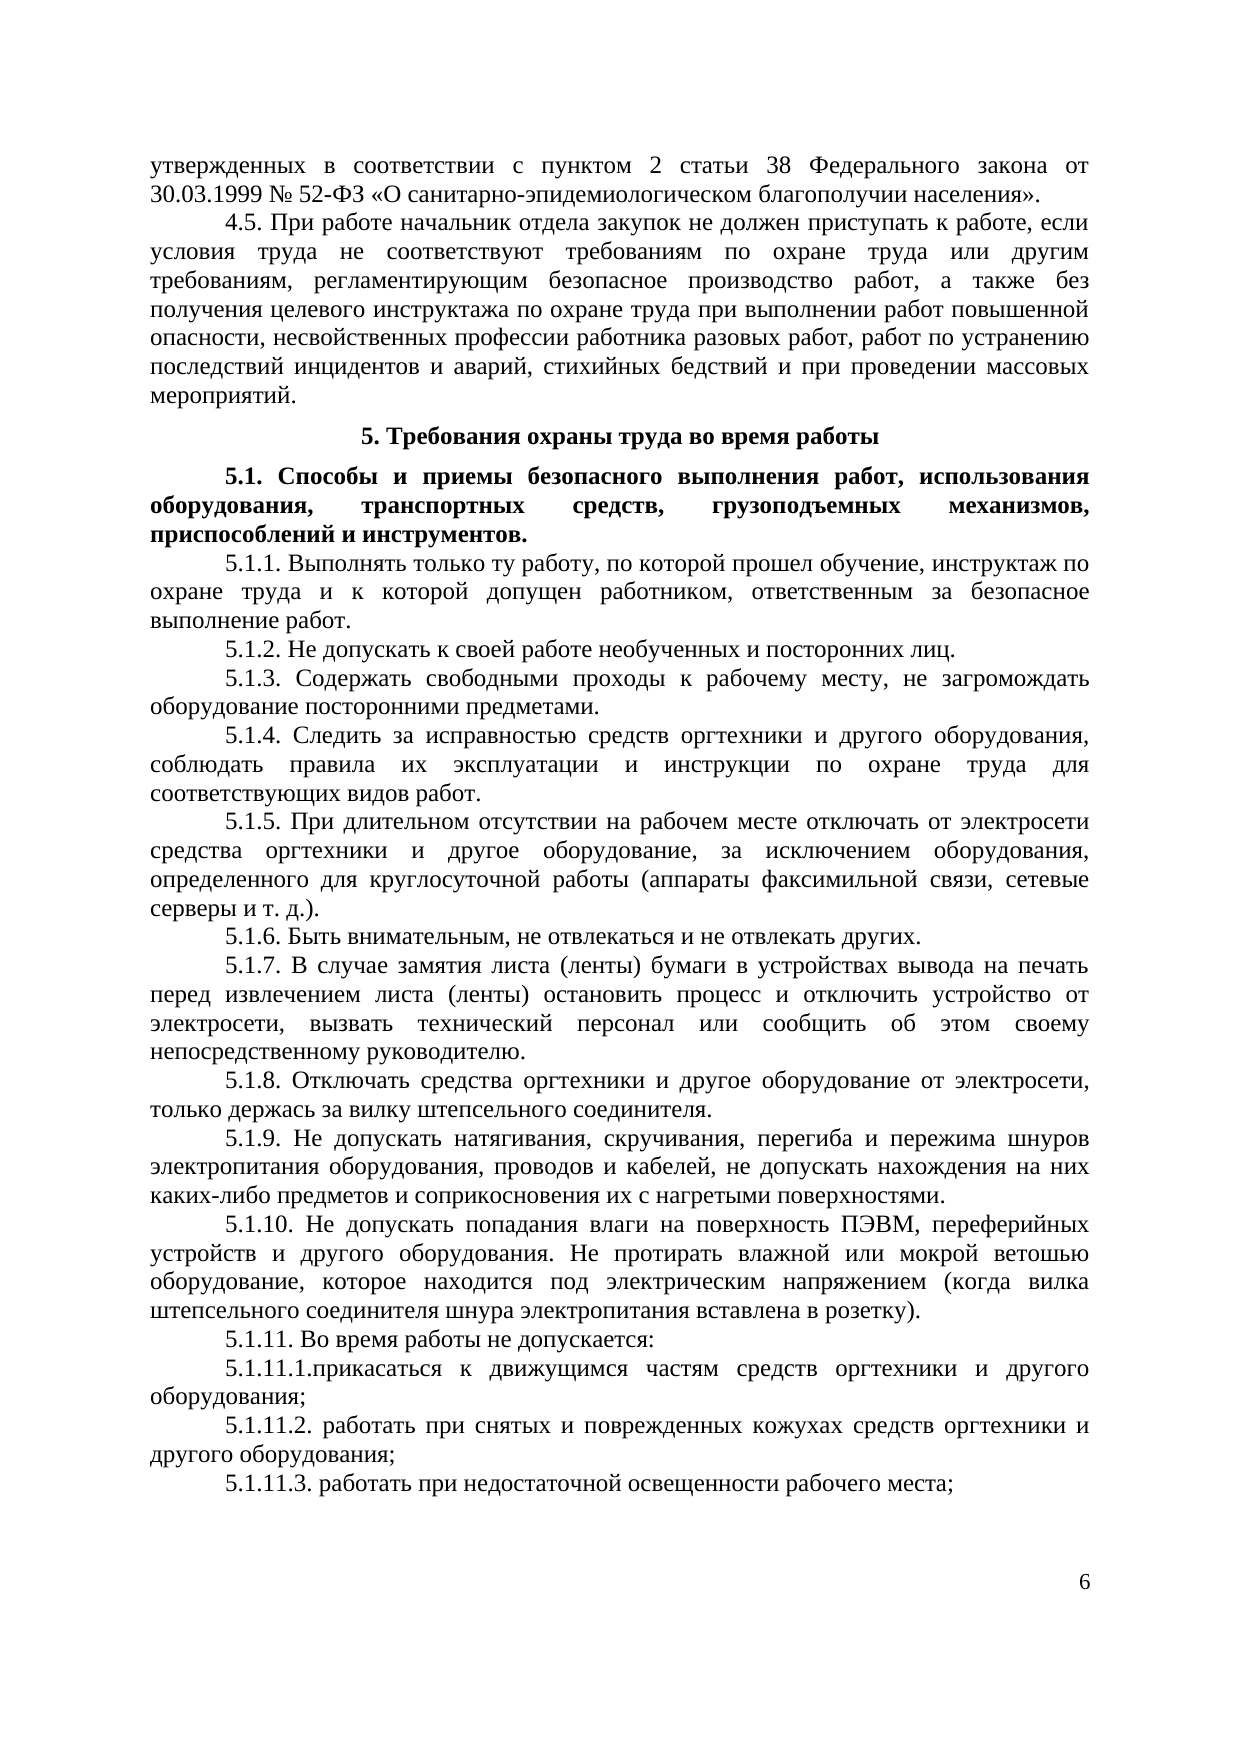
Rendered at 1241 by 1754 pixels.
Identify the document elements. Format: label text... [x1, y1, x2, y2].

text 5.1.3. Содержать свободными проходы к рабочему месту, не загромождать оборудование посторонними предметами. [150, 663, 1090, 720]
text 5.1.8. Отключать средства оргтехники и другое оборудование от электросети, только держась за вилку штепсельного соединителя. [150, 1065, 1090, 1123]
text 5.1.6. Быть внимательным, не отвлекаться и не отвлекать других. [150, 921, 1090, 950]
text 5.1.10. Не допускать попадания влаги на поверхность ПЭВМ, переферийных устройств и другого оборудования. Не протирать влажной или мокрой ветошью оборудование, которое находится под электрическим напряжением (когда вилка штепсельного соединителя шнура электропитания вставлена в розетку). [150, 1209, 1090, 1324]
text 5.1.11. Во время работы не допускается: [150, 1324, 1090, 1353]
text 5.1.11.1.прикасаться к движущимся частям средств оргтехники и другого оборудования; [150, 1353, 1090, 1410]
text 4.5. При работе начальник отдела закупок не должен приступать к работе, если условия труда не соответствуют требованиям по охране труда или другим требованиям, регламентирующим безопасное производство работ, а также без получения целевого инструктажа по охране труда при выполнении работ повышенной опасности, несвойственных профессии работника разовых работ, работ по устранению последствий инцидентов и аварий, стихийных бедствий и при проведении массовых мероприятий. [150, 207, 1090, 409]
text 5.1.11.2. работать при снятых и поврежденных кожухах средств оргтехники и другого оборудования; [150, 1410, 1090, 1468]
text 5.1.4. Следить за исправностью средств оргтехники и другого оборудования, соблюдать правила их эксплуатации и инструкции по охране труда для соответствующих видов работ. [150, 720, 1090, 806]
text 5.1.5. При длительном отсутствии на рабочем месте отключать от электросети средства оргтехники и другое оборудование, за исключением оборудования, определенного для круглосуточной работы (аппараты факсимильной связи, сетевые серверы и т. д.). [150, 806, 1090, 921]
text 5.1. Способы и приемы безопасного выполнения работ, использования оборудования, транспортных средств, грузоподъемных механизмов, приспособлений и инструментов. [150, 461, 1090, 548]
text 5.1.11.3. работать при недостаточной освещенности рабочего места; [150, 1468, 1090, 1496]
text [150, 150, 1090, 207]
text 5.1.9. Не допускать натягивания, скручивания, перегиба и пережима шнуров электропитания оборудования, проводов и кабелей, не допускать нахождения на них каких-либо предметов и соприкосновения их с нагретыми поверхностями. [150, 1123, 1090, 1209]
text 5.1.7. В случае замятия листа (ленты) бумаги в устройствах вывода на печать перед извлечением листа (ленты) остановить процесс и отключить устройство от электросети, вызвать технический персонал или сообщить об этом своему непосредственному руководителю. [150, 950, 1090, 1065]
text 5.1.2. Не допускать к своей работе необученных и посторонних лиц. [150, 634, 1090, 663]
text 5. Требования охраны труда во время работы [150, 421, 1090, 449]
text 5.1.1. Выполнять только ту работу, по которой прошел обучение, инструктаж по охране труда и к которой допущен работником, ответственным за безопасное выполнение работ. [150, 548, 1090, 634]
